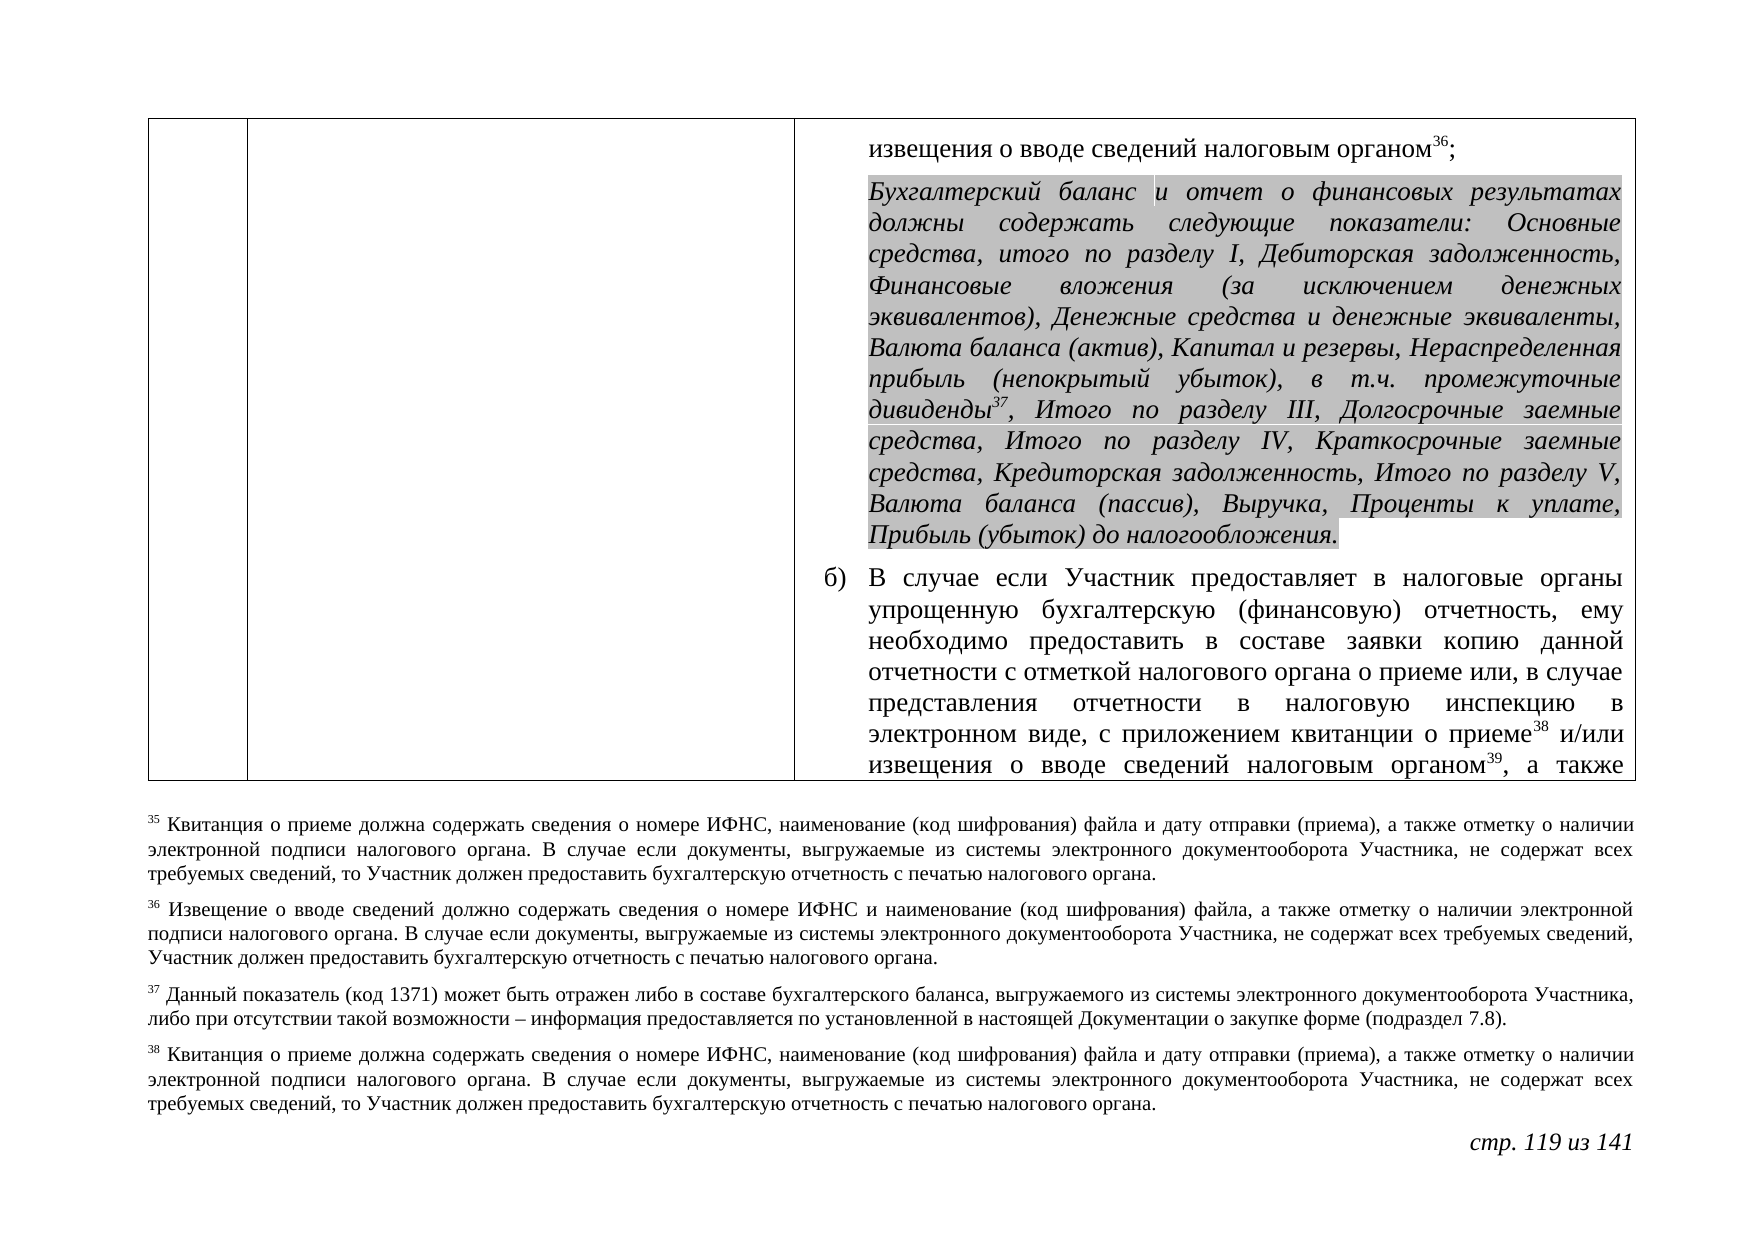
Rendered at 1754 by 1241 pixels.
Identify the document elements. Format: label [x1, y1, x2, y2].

table_cell [248, 119, 794, 779]
table_cell [149, 119, 247, 779]
table_cell [795, 119, 1635, 779]
